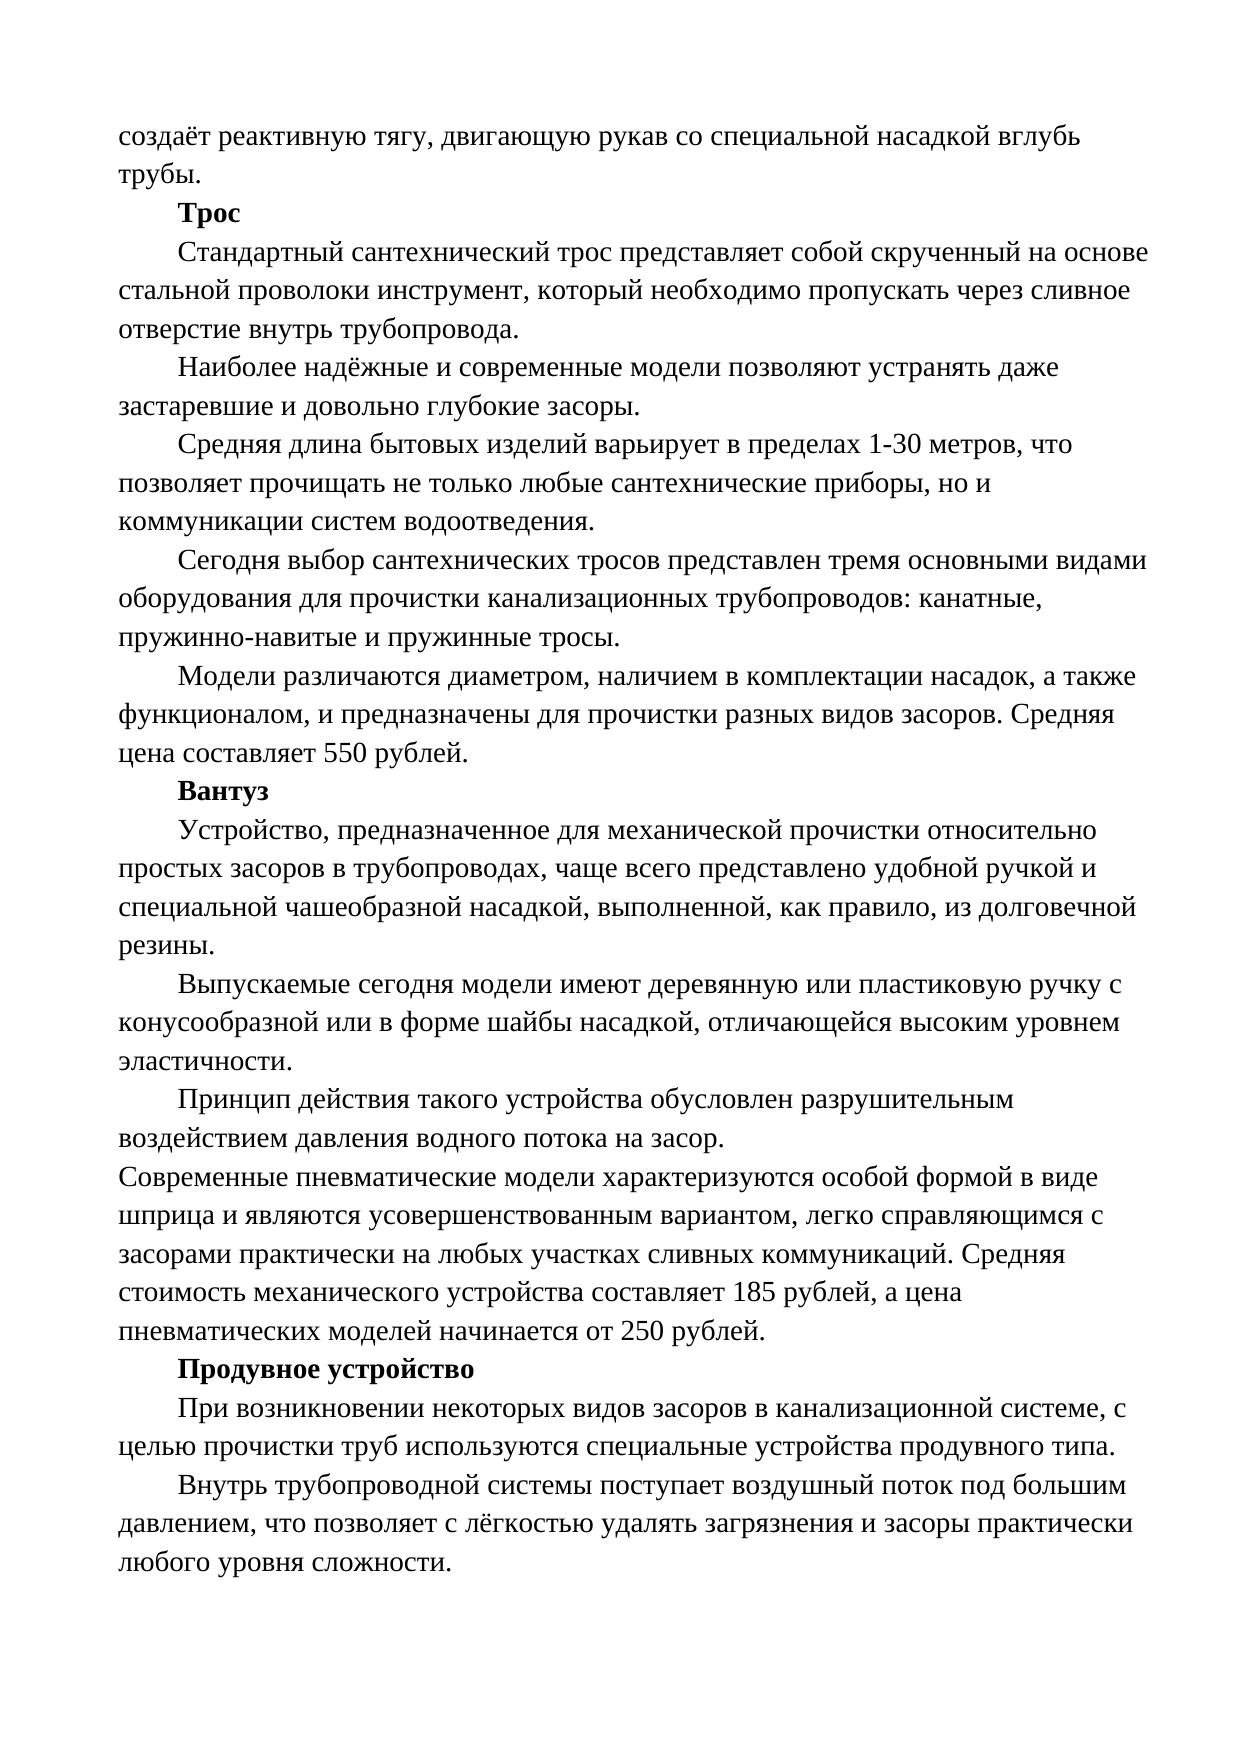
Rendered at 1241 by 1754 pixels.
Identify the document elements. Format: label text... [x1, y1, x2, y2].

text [118, 118, 1152, 190]
text Продувное устройство [118, 1351, 1152, 1385]
text При возникновении некоторых видов засоров в канализационной системе, с целью прочистки труб используются специальные устройства продувного типа. [118, 1390, 1152, 1462]
text Трос [118, 195, 1152, 229]
text Вантуз [118, 773, 1152, 807]
text Сегодня выбор сантехнических тросов представлен тремя основными видами оборудования для прочистки канализационных трубопроводов: канатные, пружинно-навитые и пружинные тросы. [118, 542, 1152, 653]
text Стандартный сантехнический трос представляет собой скрученный на основе стальной проволоки инструмент, который необходимо пропускать через сливное отверстие внутрь трубопровода. [118, 234, 1152, 344]
text Модели различаются диаметром, наличием в комплектации насадок, а также функционалом, и предназначены для прочистки разных видов засоров. Средняя цена составляет 550 рублей. [118, 658, 1152, 768]
text Выпускаемые сегодня модели имеют деревянную или пластиковую ручку с конусообразной или в форме шайбы насадкой, отличающейся высоким уровнем эластичности. [118, 966, 1152, 1077]
text Средняя длина бытовых изделий варьирует в пределах 1-30 метров, что позволяет прочищать не только любые сантехнические приборы, но и коммуникации систем водоотведения. [118, 426, 1152, 537]
text Внутрь трубопроводной системы поступает воздушный поток под большим давлением, что позволяет с лёгкостью удалять загрязнения и засоры практически любого уровня сложности. [118, 1467, 1152, 1578]
text Наиболее надёжные и современные модели позволяют устранять даже застаревшие и довольно глубокие засоры. [118, 349, 1152, 421]
text Устройство, предназначенное для механической прочистки относительно простых засоров в трубопроводах, чаще всего представлено удобной ручкой и специальной чашеобразной насадкой, выполненной, как правило, из долговечной резины. [118, 812, 1152, 961]
text Принцип действия такого устройства обусловлен разрушительным воздействием давления водного потока на засор. Современные пневматические модели характеризуются особой формой в виде шприца и являются усовершенствованным вариантом, легко справляющимся с засорами практически на любых участках сливных коммуникаций. Средняя стоимость механического устройства составляет 185 рублей, а цена пневматических моделей начинается от 250 рублей. [118, 1082, 1152, 1346]
